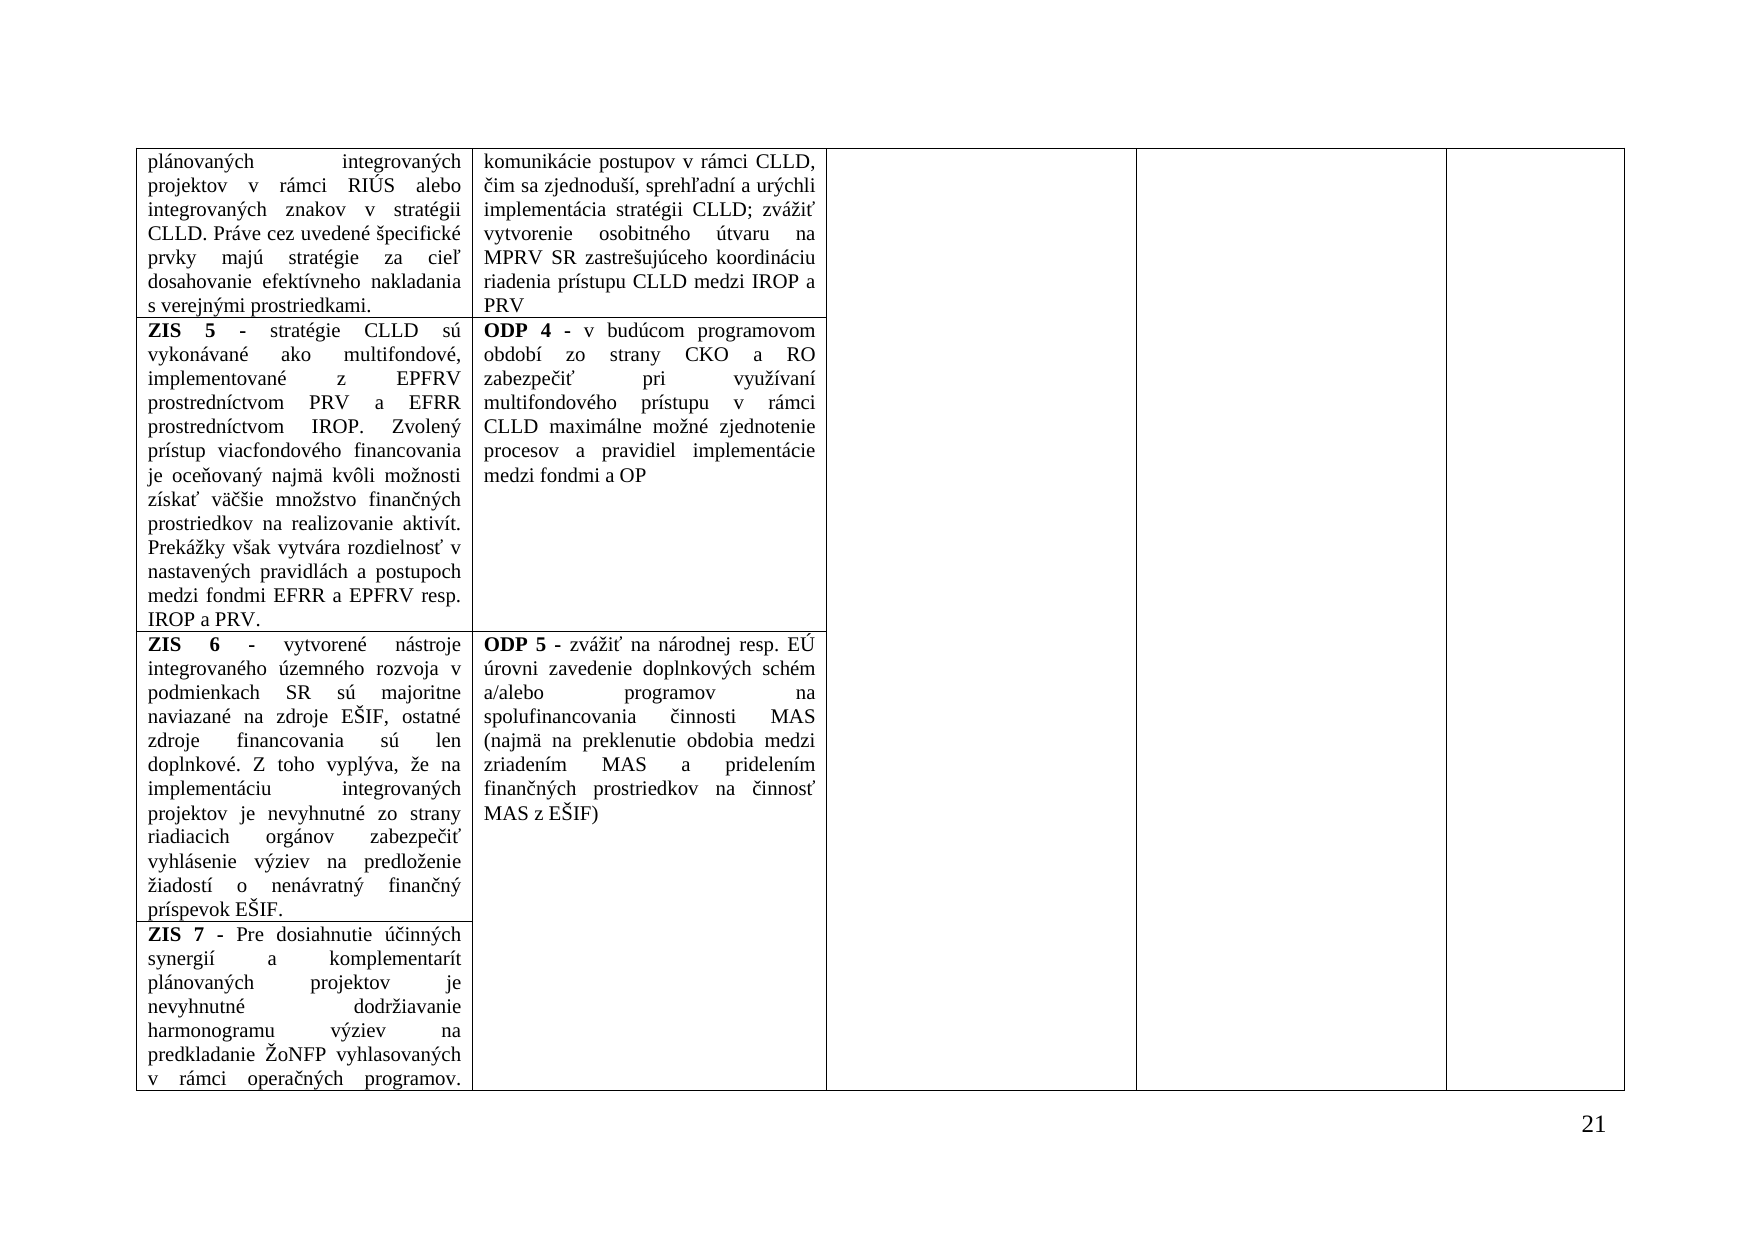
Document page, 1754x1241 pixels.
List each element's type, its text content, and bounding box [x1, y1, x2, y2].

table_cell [137, 149, 472, 317]
table_cell ZIS 6 - vytvorené nástroje integrovaného územného rozvoja v podmienkach SR sú majoritne naviazané na zdroje EŠIF, ostatné zdroje financovania sú len doplnkové. Z toho vyplýva, že na implementáciu integrovaných projektov je nevyhnutné zo strany riadiacich orgánov zabezpečiť vyhlásenie výziev na predloženie žiadostí o nenávratný finančný príspevok EŠIF. [137, 632, 472, 921]
table_cell ODP 4 - v budúcom programovom období zo strany CKO a RO zabezpečiť pri využívaní multifondového prístupu v rámci CLLD maximálne možné zjednotenie procesov a pravidiel implementácie medzi fondmi a OP [473, 318, 826, 631]
table_cell ODP 5 - zvážiť na národnej resp. EÚ úrovni zavedenie doplnkových schém a/alebo programov na spolufinancovania činnosti MAS (najmä na preklenutie obdobia medzi zriadením MAS a pridelením finančných prostriedkov na činnosť MAS z EŠIF) [473, 632, 826, 1090]
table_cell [473, 149, 826, 317]
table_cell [137, 922, 472, 1090]
table_cell ZIS 5 - stratégie CLLD sú vykonávané ako multifondové, implementované z EPFRV prostredníctvom PRV a EFRR prostredníctvom IROP. Zvolený prístup viacfondového financovania je oceňovaný najmä kvôli možnosti získať väčšie množstvo finančných prostriedkov na realizovanie aktivít. Prekážky však vytvára rozdielnosť v nastavených pravidlách a postupoch medzi fondmi EFRR a EPFRV resp. IROP a PRV. [137, 318, 472, 631]
